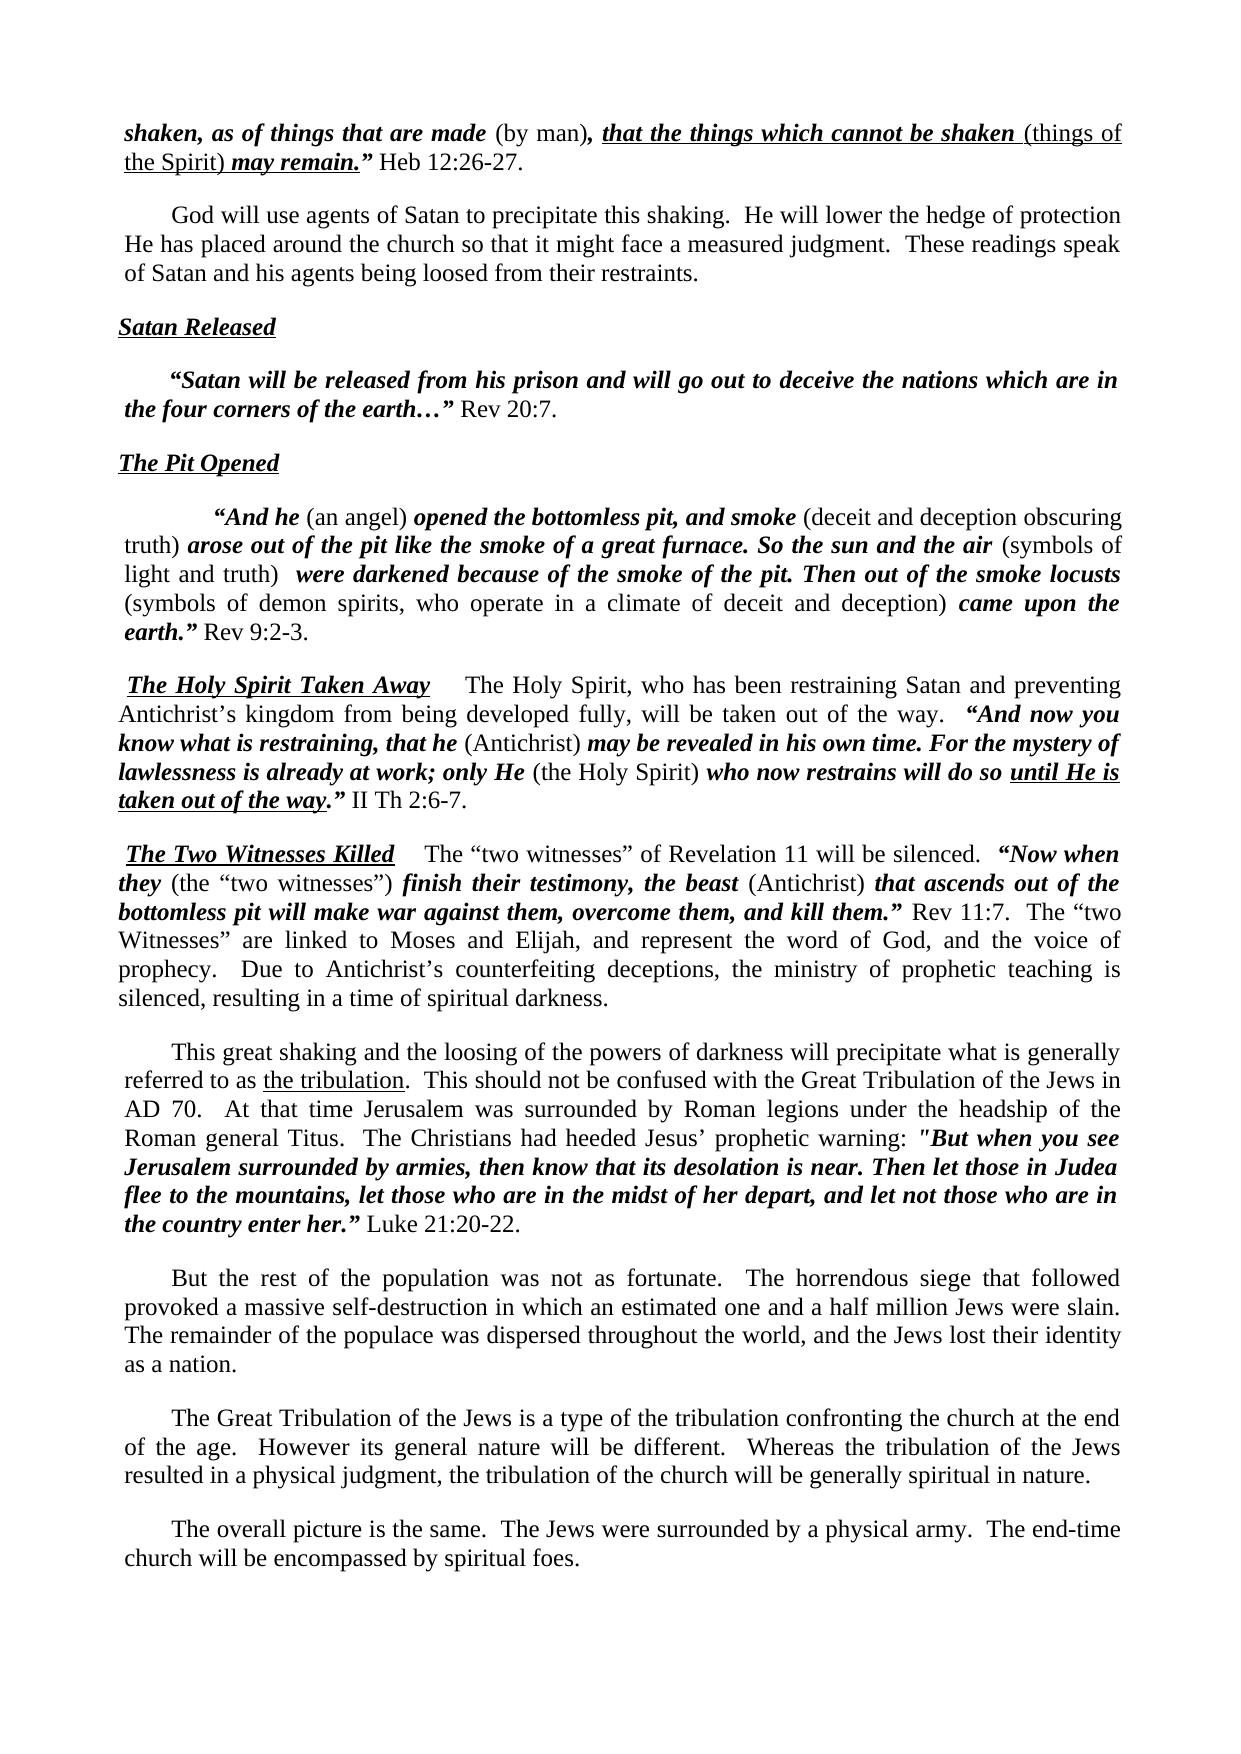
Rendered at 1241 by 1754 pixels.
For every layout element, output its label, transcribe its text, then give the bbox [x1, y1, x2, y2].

text The Pit Opened [118, 448, 1122, 477]
text “And he (an angel) opened the bottomless pit, and smoke (deceit and deception obscuring truth) arose out of the pit like the smoke of a great furnace. So the sun and the air (symbols of light and truth) were darkened because of the smoke of the pit. Then out of the smoke locusts (symbols of demon spirits, who operate in a climate of deceit and deception) came upon the earth.” Rev 9:2-3. [124, 502, 1122, 646]
text God will use agents of Satan to precipitate this shaking. He will lower the hedge of protection He has placed around the church so that it might face a measured judgment. These readings speak of Satan and his agents being loosed from their restraints. [124, 201, 1122, 287]
text The Holy Spirit Taken Away The Holy Spirit, who has been restraining Satan and preventing Antichrist’s kingdom from being developed fully, will be taken out of the way. “And now you know what is restraining, that he (Antichrist) may be revealed in his own time. For the mystery of lawlessness is already at work; only He (the Holy Spirit) who now restrains will do so until He is taken out of the way.” II Th 2:6-7. [118, 671, 1122, 814]
list The overall picture is the same. The Jews were surrounded by a physical army. The end-time church will be encompassed by spiritual foes. [124, 1514, 1122, 1572]
list This great shaking and the loosing of the powers of darkness will precipitate what is generally referred to as the tribulation. This should not be confused with the Great Tribulation of the Jews in AD 70. At that time was surrounded by Roman legions under the headship of the Roman general Titus. The Christians had heeded Jesus’ prophetic warning: "But when you see surrounded by armies, then know that its desolation is near. Then let those in Judea flee to the mountains, let those who are in the midst of her depart, and let not those who are in the country enter her.” Luke 21:20-22. [124, 1037, 1122, 1238]
list But the rest of the population was not as fortunate. The horrendous siege that followed provoked a massive self-destruction in which an estimated one and a half million Jews were slain. The remainder of the populace was dispersed throughout the world, and the Jews lost their identity as a nation. [124, 1263, 1122, 1378]
text “Satan will be released from his prison and will go out to deceive the nations which are in the four corners of the earth…” Rev 20:7. [124, 366, 1122, 423]
list The Great Tribulation of the Jews is a type of the tribulation confronting the church at the end of the age. However its general nature will be different. Whereas the tribulation of the Jews resulted in a physical judgment, the tribulation of the church will be generally spiritual in nature. [124, 1403, 1122, 1489]
text The Two Witnesses Killed The “two witnesses” of Revelation 11 will be silenced. “Now when they (the “two witnesses”) finish their testimony, the beast (Antichrist) that ascends out of the bottomless pit will make war against them, overcome them, and kill them.” Rev 11:7. The “two Witnesses” are linked to Moses and Elijah, and represent the word of God, and the voice of prophecy. Due to Antichrist’s counterfeiting deceptions, the ministry of prophetic teaching is silenced, resulting in a time of spiritual darkness. [118, 839, 1122, 1012]
text Satan Released [118, 312, 1122, 341]
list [124, 118, 1122, 176]
